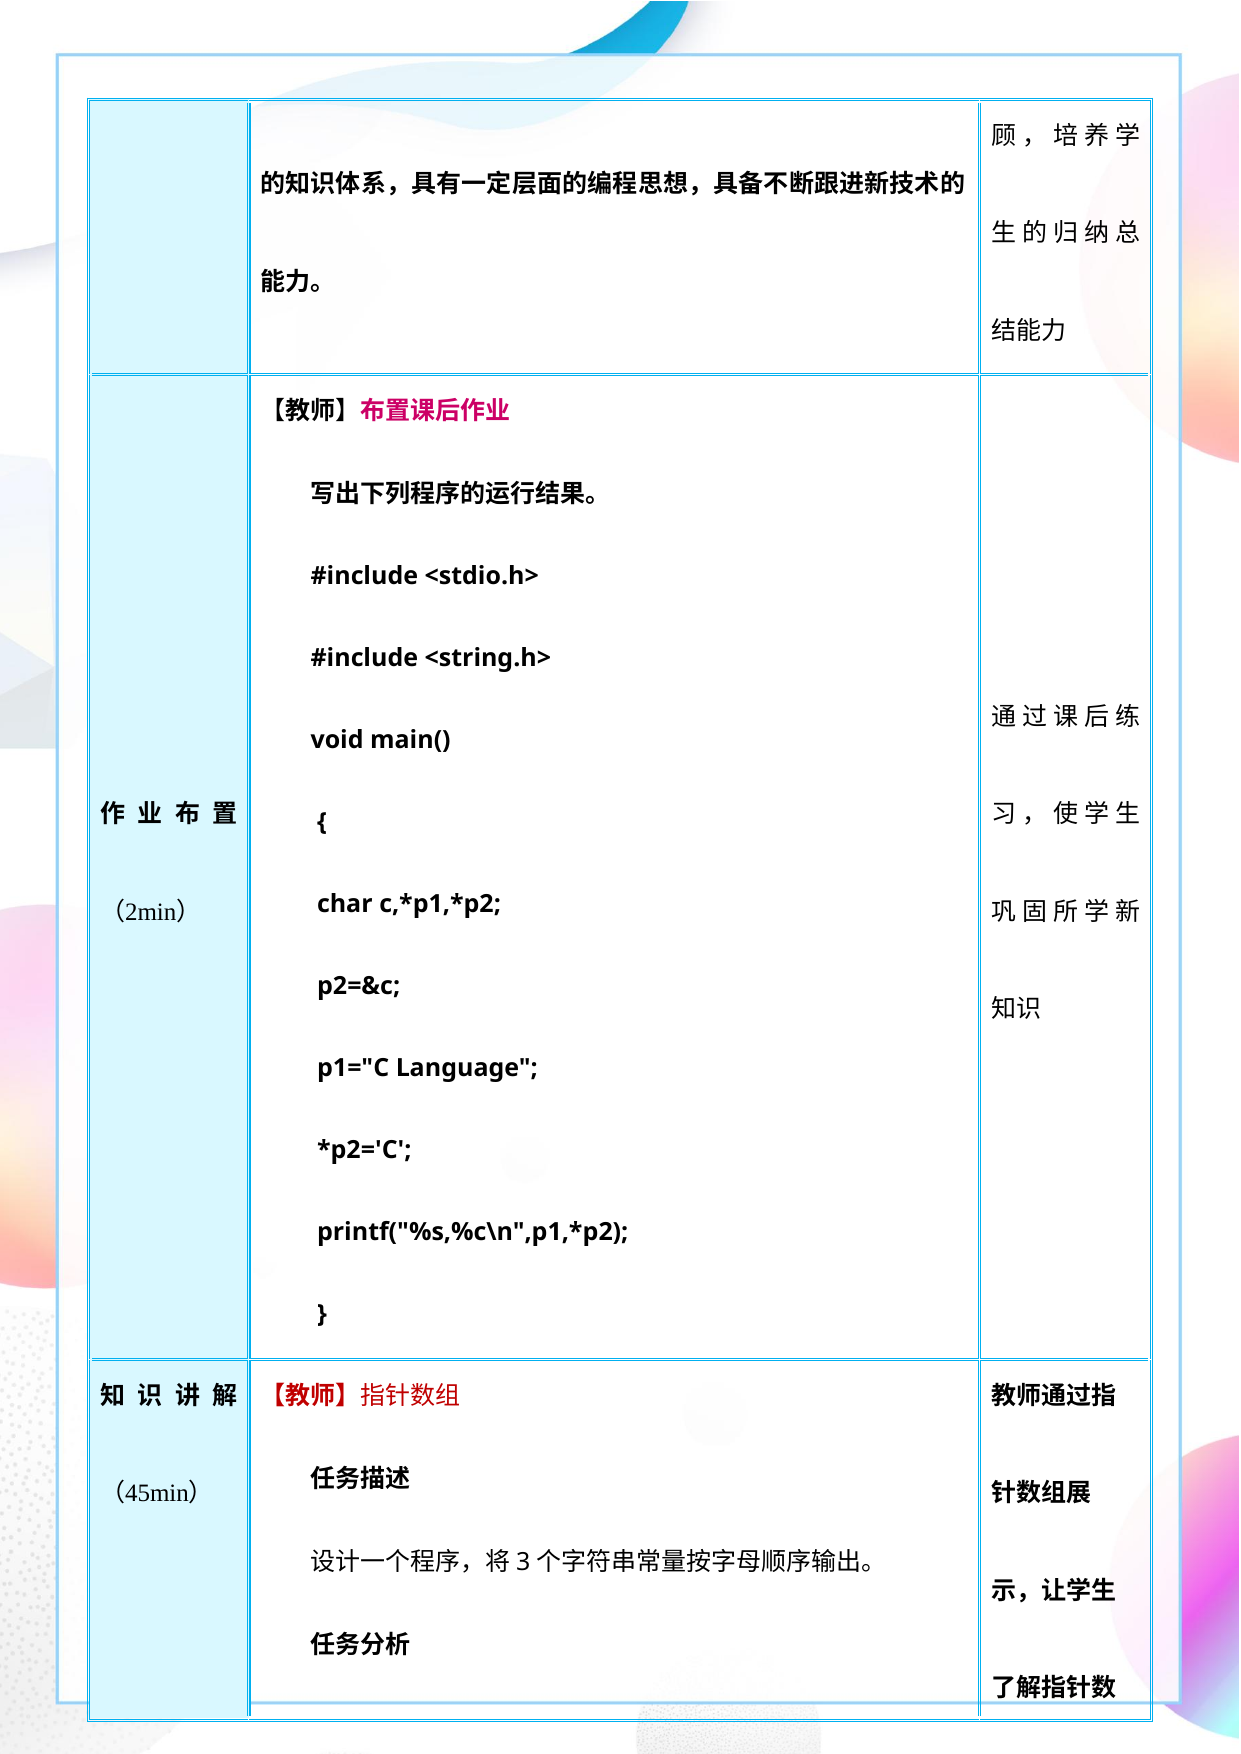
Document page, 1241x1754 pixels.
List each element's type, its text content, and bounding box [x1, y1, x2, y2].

picture [0, 1, 1239, 1754]
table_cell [980, 1358, 1152, 1718]
table_cell 【教师】布置课后作业 写出下列程序的运行结果。 #include <stdio.h> #include <string.h> void main() { char c,*p1,*p2; p2=&c; p1="C Language"; *p2='C'; printf("%s,%c\n",p1,*p2); } [251, 376, 978, 1358]
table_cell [980, 101, 1150, 373]
table_cell 通过课后练习，使学生巩固所学新知识 [980, 373, 1152, 1358]
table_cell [249, 101, 979, 373]
table_cell 作业布置（2min） [89, 373, 249, 1358]
table_cell 课堂小结 （3min） [90, 99, 249, 373]
table_cell 知识讲解（45min） [89, 1358, 249, 1718]
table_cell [249, 1361, 979, 1718]
